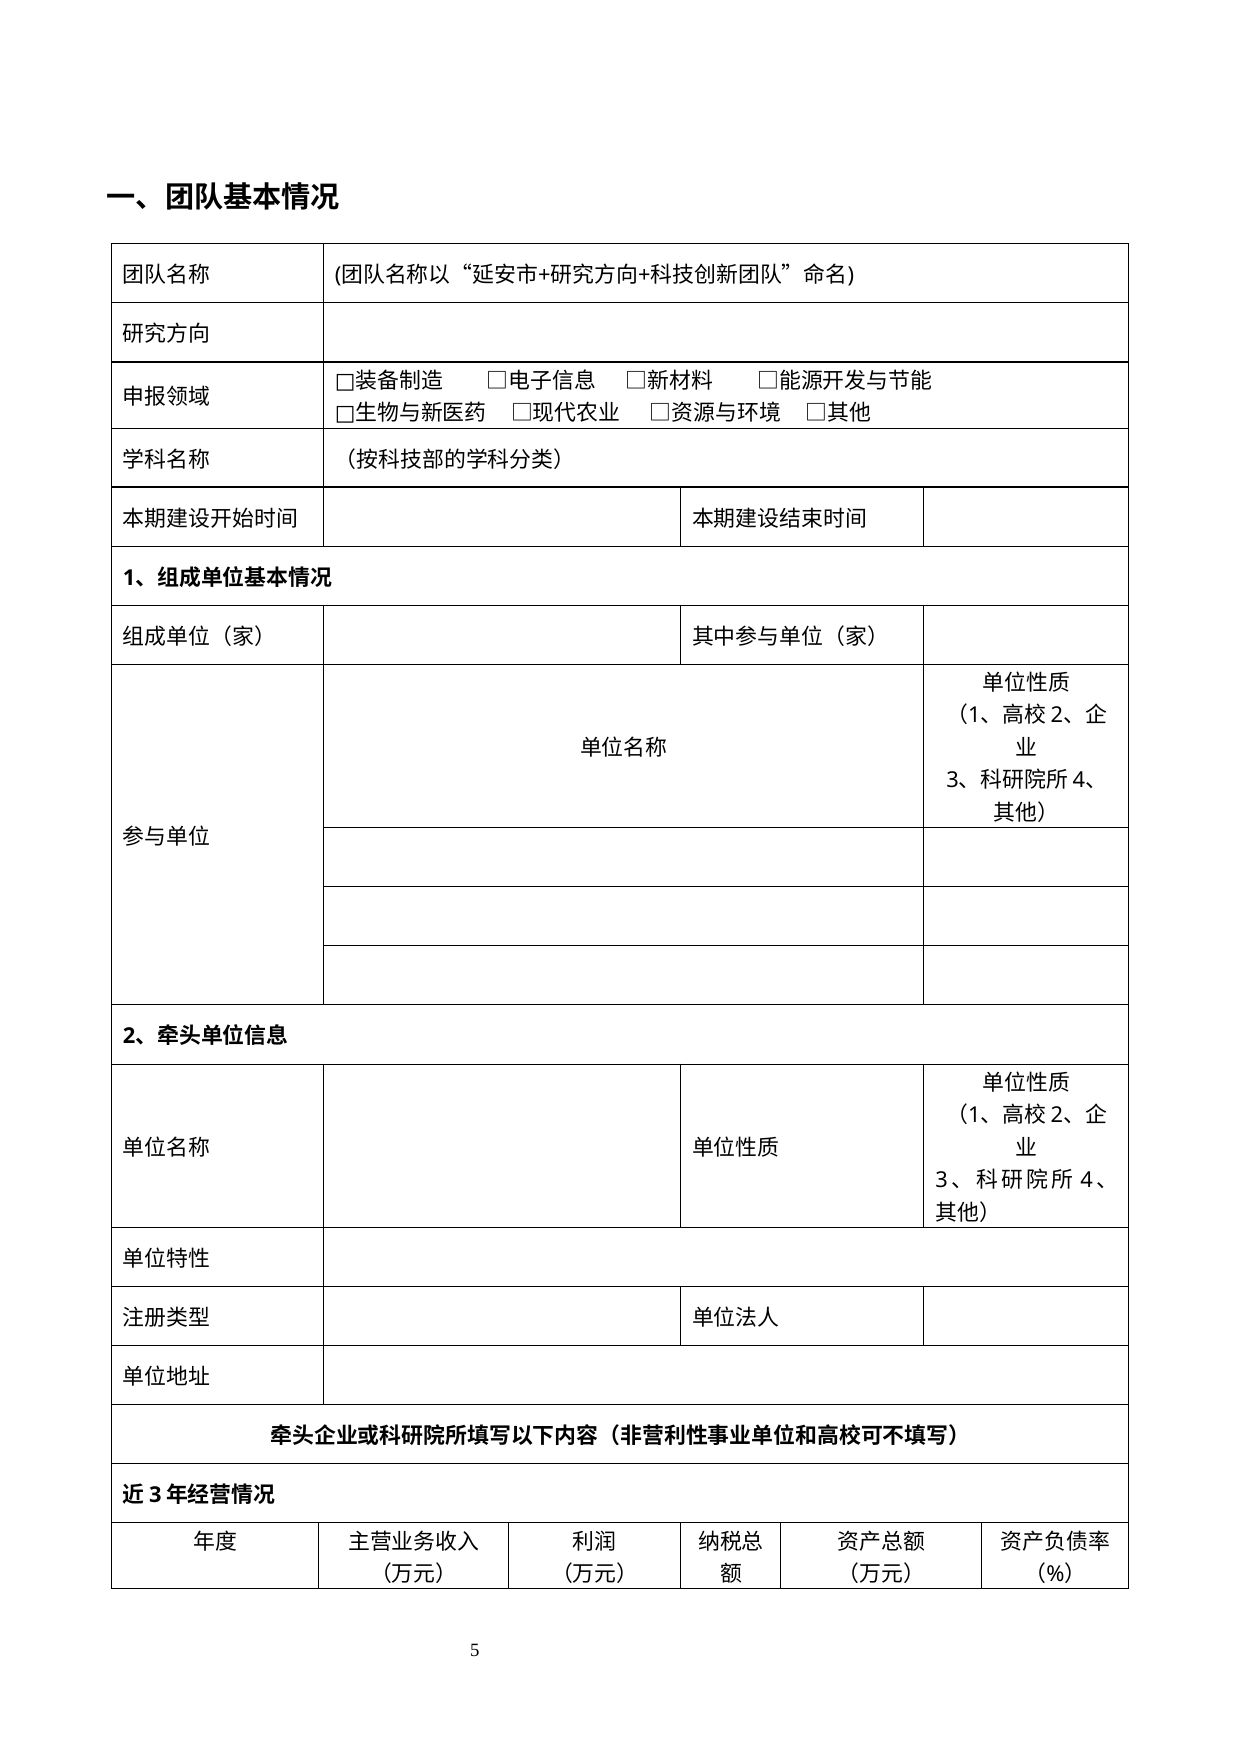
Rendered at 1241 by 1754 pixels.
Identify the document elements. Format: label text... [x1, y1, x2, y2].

table_cell 利润 （万元） [509, 1523, 680, 1588]
table_cell 年度 [112, 1523, 318, 1588]
table_cell [324, 828, 923, 886]
table_cell 纳税总额 （万元） [681, 1523, 780, 1588]
table_cell （按科技部的学科分类） [324, 429, 1128, 486]
table_cell [324, 1228, 1128, 1286]
table_cell [924, 946, 1128, 1004]
table_header 团队名称 [112, 244, 323, 302]
table_cell [324, 887, 923, 945]
table_cell 单位法人 [681, 1287, 923, 1345]
table_cell [324, 1065, 680, 1227]
table_cell 单位名称 [324, 665, 923, 827]
table_cell [324, 946, 923, 1004]
table_cell [324, 1346, 1128, 1404]
table_cell 研究方向 [112, 303, 323, 361]
table_cell 资产总额 （万元） [781, 1523, 981, 1588]
table_cell 组成单位（家） [112, 606, 323, 664]
table_cell [924, 606, 1128, 664]
table_cell 1、组成单位基本情况 [112, 547, 1128, 604]
table_cell 单位性质 （1、高校2、企业 3、科研院所4、其他） [924, 1065, 1128, 1227]
table_cell [924, 828, 1128, 886]
table_cell [924, 488, 1128, 546]
table_cell 单位特性 [112, 1228, 323, 1286]
table_cell 其中参与单位（家） [681, 606, 923, 664]
table_cell 单位名称 [112, 1065, 323, 1227]
table_cell 牵头企业或科研院所填写以下内容（非营利性事业单位和高校可不填写） [112, 1405, 1128, 1463]
table_cell 近3年经营情况 [112, 1464, 1128, 1522]
table_cell 主营业务收入 （万元） [319, 1523, 508, 1588]
table_cell [324, 303, 1128, 361]
table_cell [324, 606, 680, 664]
table_cell 单位性质 （1、高校2、企业 3、科研院所4、其他） [924, 665, 1128, 827]
table_cell 2、牵头单位信息 [112, 1005, 1128, 1063]
table_cell [324, 1287, 680, 1345]
table_cell 资产负债率（%） [982, 1523, 1128, 1588]
text 一、团队基本情况 [106, 162, 1134, 227]
table_cell 学科名称 [112, 429, 323, 486]
table_header (团队名称以“延安市+研究方向+科技创新团队”命名) [324, 244, 1128, 302]
table_cell 单位地址 [112, 1346, 323, 1404]
table_cell [324, 488, 680, 546]
table_cell 注册类型 [112, 1287, 323, 1345]
table_cell 本期建设结束时间 [681, 488, 923, 546]
table_cell □装备制造 □电子信息 □新材料 □能源开发与节能 □生物与新医药 □现代农业 □资源与环境 □其他 [324, 363, 1128, 427]
table_cell 单位性质 [681, 1065, 923, 1227]
table_cell [924, 887, 1128, 945]
table_cell 参与单位 [112, 665, 323, 1004]
table_cell 申报领域 [112, 363, 323, 427]
table_cell [924, 1287, 1128, 1345]
table_cell 本期建设开始时间 [112, 488, 323, 546]
